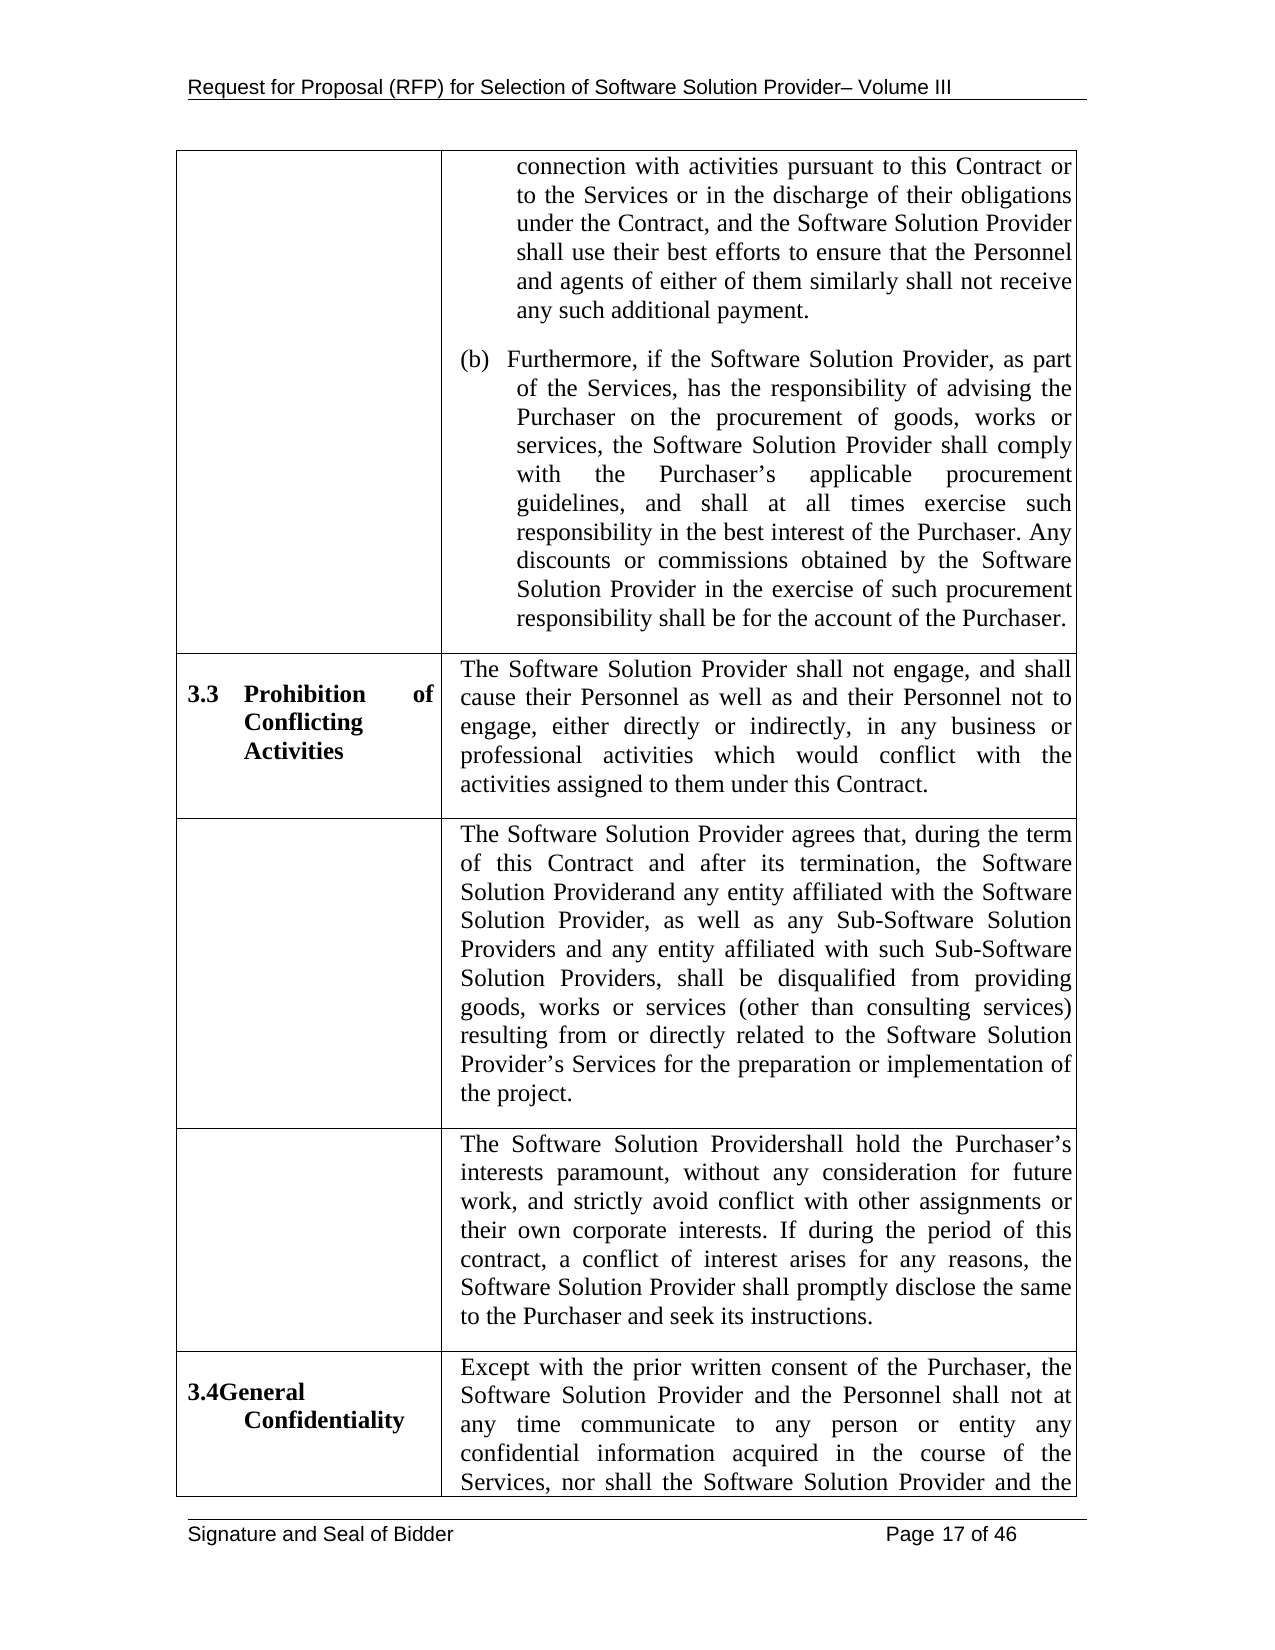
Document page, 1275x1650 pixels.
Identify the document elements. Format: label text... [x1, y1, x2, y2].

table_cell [442, 1352, 1076, 1496]
table_cell The Software Solution Provider shall not engage, and shall cause their Personnel as well as and their Personnel not to engage, either directly or indirectly, in any business or professional activities which would conflict with the activities assigned to them under this Contract. [442, 654, 1076, 818]
table_cell The Software Solution Provider agrees that, during the term of this Contract and after its termination, the Software Solution Providerand any entity affiliated with the Software Solution Provider, as well as any Sub-Software Solution Providers and any entity affiliated with such Sub-Software Solution Providers, shall be disqualified from providing goods, works or services (other than consulting services) resulting from or directly related to the Software Solution Provider’s Services for the preparation or implementation of the project. [442, 819, 1076, 1128]
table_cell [442, 151, 1076, 653]
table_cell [177, 151, 441, 653]
table_cell [177, 1129, 441, 1351]
table_cell [177, 819, 441, 1128]
table_cell The Software Solution Providershall hold the Purchaser’s interests paramount, without any consideration for future work, and strictly avoid conflict with other assignments or their own corporate interests. If during the period of this contract, a conflict of interest arises for any reasons, the Software Solution Provider shall promptly disclose the same to the Purchaser and seek its instructions. [442, 1129, 1076, 1351]
table_cell 3.3 Prohibition of Conflicting Activities [177, 654, 441, 818]
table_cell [177, 1352, 441, 1496]
